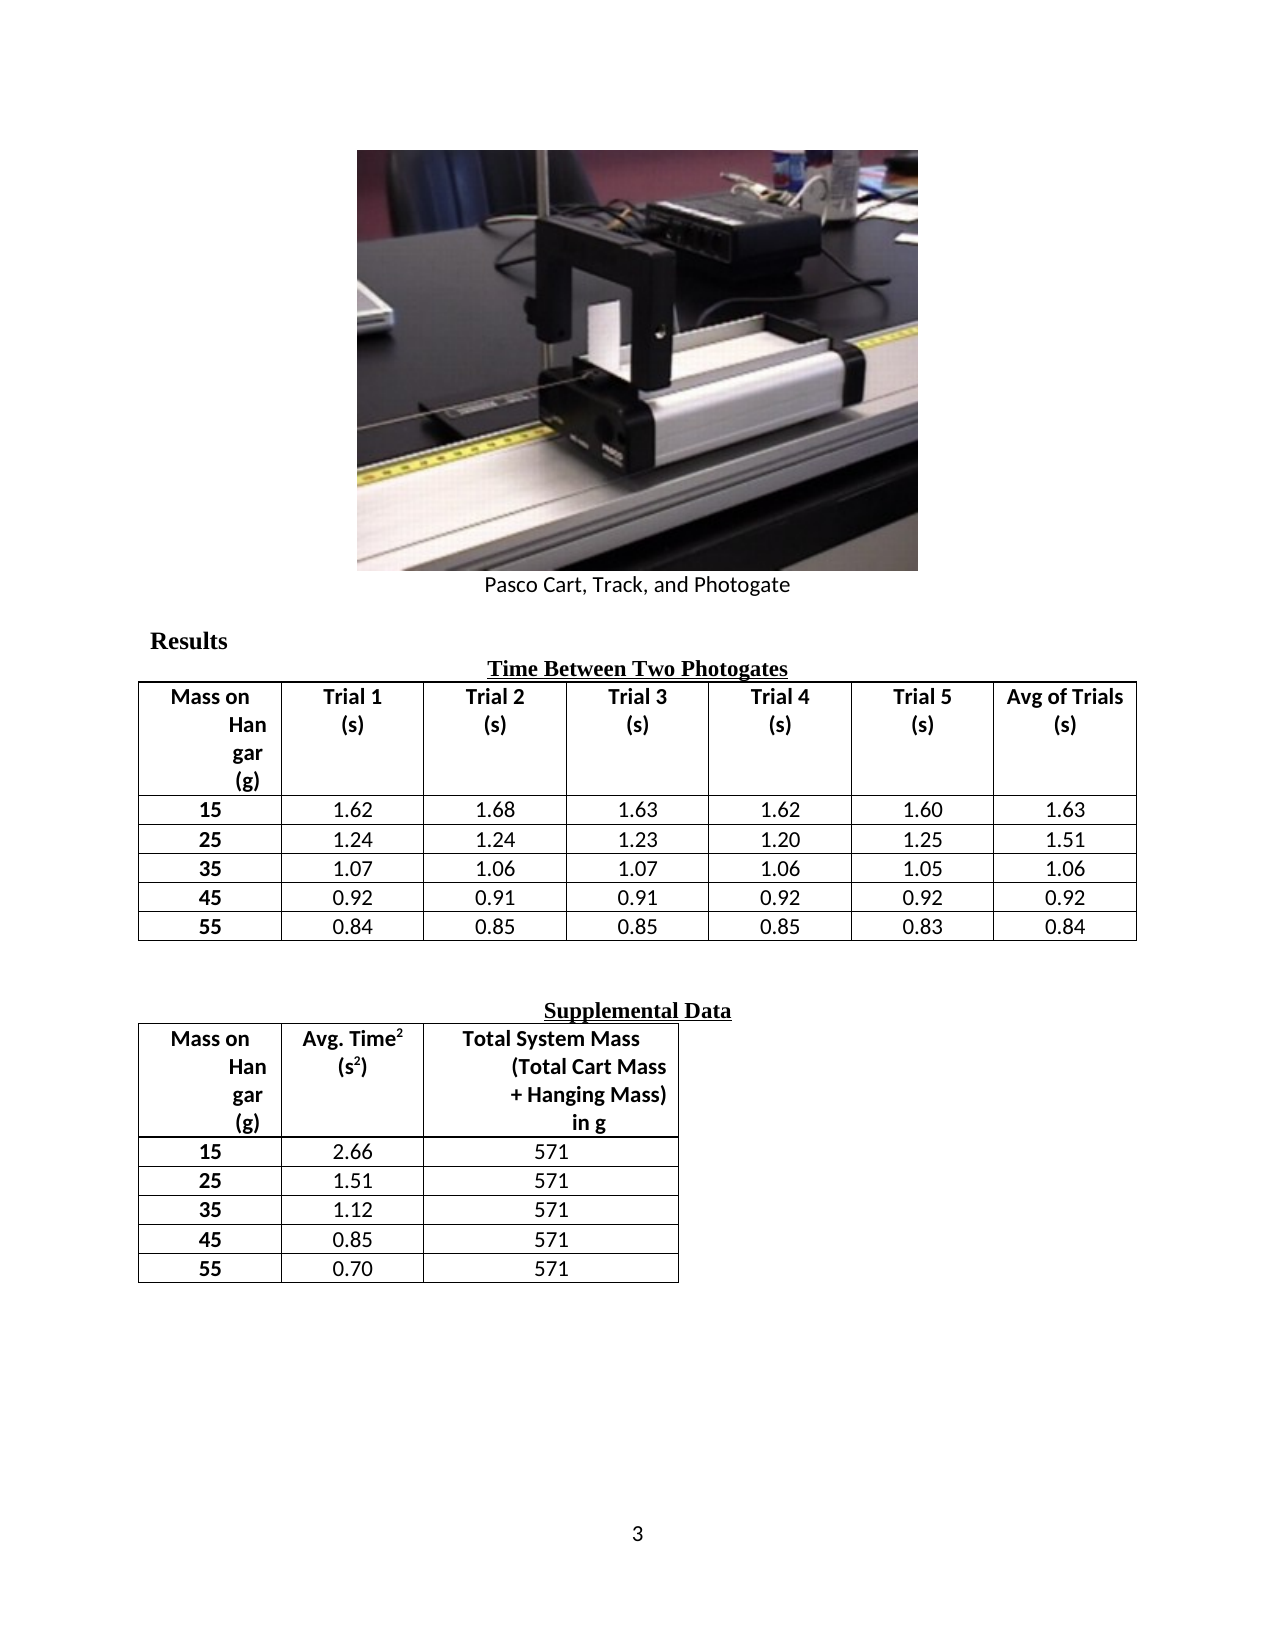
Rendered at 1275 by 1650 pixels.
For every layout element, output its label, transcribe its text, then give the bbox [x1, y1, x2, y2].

table_cell 1.07 [282, 854, 423, 882]
text Pasco Cart, Track, and Photogate [150, 570, 1125, 626]
table_cell 0.85 [282, 1225, 423, 1253]
table_cell 55 [139, 1254, 281, 1282]
table_cell 15 [139, 1138, 281, 1166]
table_cell 1.68 [424, 796, 566, 824]
table_header Mass on Hangar (g) [139, 683, 281, 794]
table_cell 0.83 [852, 912, 993, 940]
table_cell 1.24 [424, 825, 566, 853]
table_cell 55 [139, 912, 281, 940]
table_header Total System Mass (Total Cart Mass + Hanging Mass) in g [424, 1024, 678, 1136]
table_cell 2.66 [282, 1138, 423, 1166]
table_header Trial 1 (s) [282, 683, 423, 794]
table_cell 45 [139, 1225, 281, 1253]
table_cell 1.62 [709, 796, 851, 824]
table_cell 571 [424, 1167, 678, 1194]
table_header Avg of Trials (s) [994, 683, 1136, 794]
table_cell 1.63 [994, 796, 1136, 824]
table_cell 1.62 [282, 796, 423, 824]
text Results [150, 626, 1125, 655]
table_header Mass on Hangar (g) [139, 1024, 281, 1136]
table_header Avg. Time2 (s2) [282, 1024, 423, 1136]
table_cell 15 [139, 796, 281, 824]
table_cell 1.51 [994, 825, 1136, 853]
table_cell 0.92 [994, 883, 1136, 911]
table_header Trial 2 (s) [424, 683, 566, 794]
table_cell 35 [139, 854, 281, 882]
table_cell 571 [424, 1138, 678, 1166]
table_cell 0.85 [424, 912, 566, 940]
table_cell 0.92 [709, 883, 851, 911]
table_cell 45 [139, 883, 281, 911]
table_cell 571 [424, 1254, 678, 1282]
table_cell 25 [139, 1167, 281, 1194]
table_cell 1.51 [282, 1167, 423, 1194]
table_header Trial 5 (s) [852, 683, 993, 794]
table_cell 0.92 [852, 883, 993, 911]
table_cell 35 [139, 1196, 281, 1224]
table_cell 1.23 [567, 825, 708, 853]
table_cell 571 [424, 1196, 678, 1224]
table_cell 1.06 [424, 854, 566, 882]
table_cell 0.70 [282, 1254, 423, 1282]
table_cell 1.60 [852, 796, 993, 824]
table_header Trial 3 (s) [567, 683, 708, 794]
table_cell 1.25 [852, 825, 993, 853]
table_cell 1.06 [709, 854, 851, 882]
picture [357, 150, 918, 571]
table_cell 1.07 [567, 854, 708, 882]
table_cell 0.84 [994, 912, 1136, 940]
table_cell 1.05 [852, 854, 993, 882]
table_cell 0.85 [709, 912, 851, 940]
table_header Trial 4 (s) [709, 683, 851, 794]
table_cell 25 [139, 825, 281, 853]
table_cell 1.12 [282, 1196, 423, 1224]
table_cell 0.85 [567, 912, 708, 940]
table_cell 0.92 [282, 883, 423, 911]
table_cell 0.84 [282, 912, 423, 940]
text Time Between Two Photogates [150, 655, 1125, 681]
table_cell 1.06 [994, 854, 1136, 882]
table_cell 1.20 [709, 825, 851, 853]
text Supplemental Data [150, 997, 1125, 1023]
table_cell 1.24 [282, 825, 423, 853]
table_cell 0.91 [567, 883, 708, 911]
table_cell 0.91 [424, 883, 566, 911]
table_cell 1.63 [567, 796, 708, 824]
table_cell 571 [424, 1225, 678, 1253]
